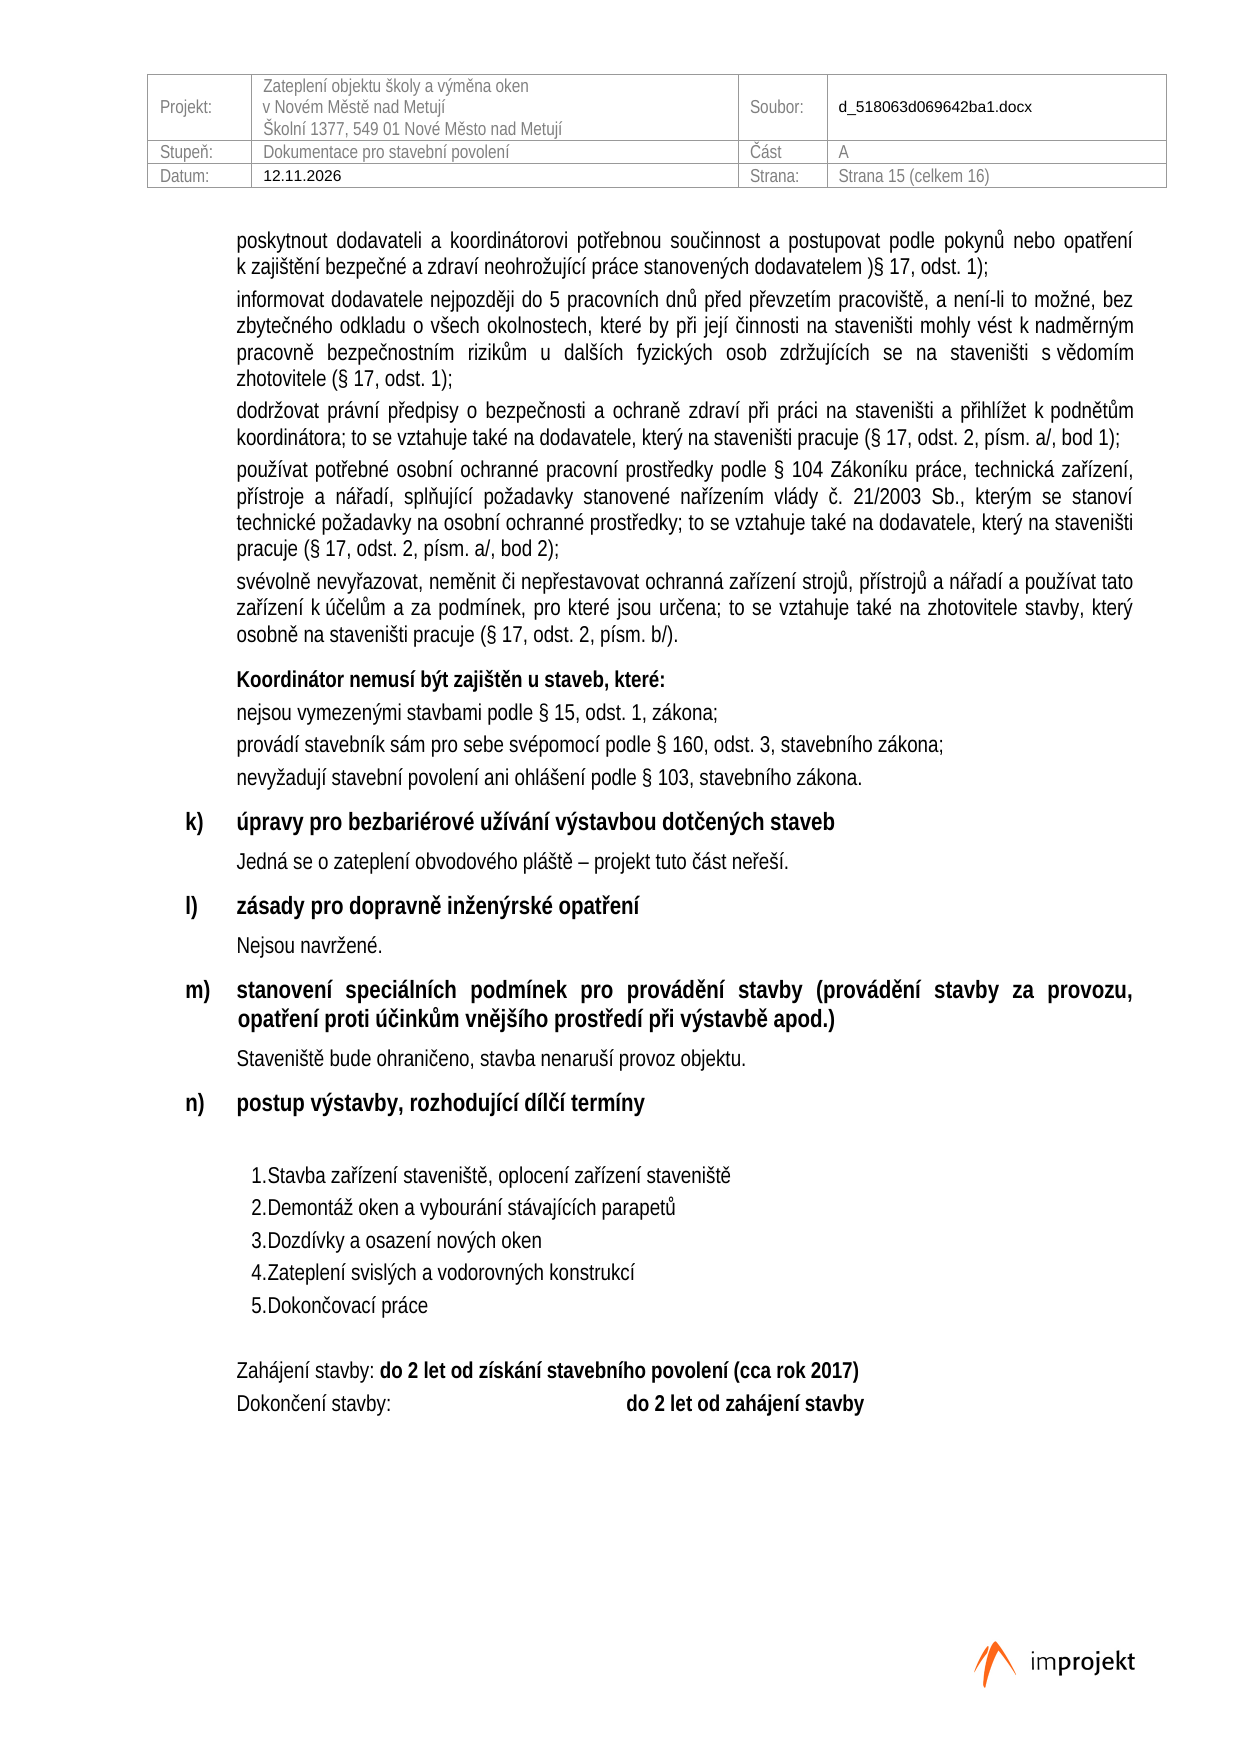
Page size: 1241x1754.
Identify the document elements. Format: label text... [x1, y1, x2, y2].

text Zahájení stavby: do 2 let od získání stavebního povolení (cca rok 2017) [236, 1357, 1134, 1383]
text Staveniště bude ohraničeno, stavba nenaruší provoz objektu. [236, 1045, 1134, 1071]
list Dokončovací práce [236, 1292, 1134, 1318]
picture [972, 1639, 1137, 1689]
subtitle úpravy pro bezbariérové užívání výstavbou dotčených staveb [185, 807, 1134, 835]
text svévolně nevyřazovat, neměnit či nepřestavovat ochranná zařízení strojů, přístrojů a nářadí a používat tato zařízení k účelům a za podmínek, pro které jsou určena; to se vztahuje také na zhotovitele stavby, který osobně na staveništi pracuje (§ 17, odst. 2, písm. b/). [236, 568, 1134, 647]
text Nejsou navržené. [236, 932, 1134, 958]
list Dozdívky a osazení nových oken [236, 1227, 1134, 1253]
list Stavba zařízení staveniště, oplocení zařízení staveniště [236, 1162, 1134, 1188]
text poskytnout dodavateli a koordinátorovi potřebnou součinnost a postupovat podle pokynů nebo opatření k zajištění bezpečné a zdraví neohrožující práce stanovených dodavatelem )§ 17, odst. 1); [236, 227, 1134, 279]
list Demontáž oken a vybourání stávajících parapetů [236, 1194, 1134, 1221]
subtitle stanovení speciálních podmínek pro provádění stavby (provádění stavby za provozu, opatření proti účinkům vnějšího prostředí při výstavbě apod.) [185, 975, 1134, 1032]
text dodržovat právní předpisy o bezpečnosti a ochraně zdraví při práci na staveništi a přihlížet k podnětům koordinátora; to se vztahuje také na dodavatele, který na staveništi pracuje (§ 17, odst. 2, písm. a/, bod 1); [236, 397, 1134, 450]
text Jedná se o zateplení obvodového pláště – projekt tuto část neřeší. [236, 848, 1134, 874]
subtitle zásady pro dopravně inženýrské opatření [185, 891, 1134, 919]
text provádí stavebník sám pro sebe svépomocí podle § 160, odst. 3, stavebního zákona; [236, 731, 1134, 757]
list Zateplení svislých a vodorovných konstrukcí [236, 1259, 1134, 1286]
subtitle postup výstavby, rozhodující dílčí termíny [185, 1088, 1134, 1116]
text Dokončení stavby: do 2 let od zahájení stavby [236, 1390, 1134, 1416]
text nevyžadují stavební povolení ani ohlášení podle § 103, stavebního zákona. [236, 764, 1134, 790]
text používat potřebné osobní ochranné pracovní prostředky podle § 104 Zákoníku práce, technická zařízení, přístroje a nářadí, splňující požadavky stanovené nařízením vlády č. 21/2003 Sb., kterým se stanoví technické požadavky na osobní ochranné prostředky; to se vztahuje také na dodavatele, který na staveništi pracuje (§ 17, odst. 2, písm. a/, bod 2); [236, 456, 1134, 562]
text Koordinátor nemusí být zajištěn u staveb, které: [236, 666, 1134, 692]
text informovat dodavatele nejpozději do 5 pracovních dnů před převzetím pracoviště, a není-li to možné, bez zbytečného odkladu o všech okolnostech, které by při její činnosti na staveništi mohly vést k nadměrným pracovně bezpečnostním rizikům u dalších fyzických osob zdržujících se na staveništi s vědomím zhotovitele (§ 17, odst. 1); [236, 286, 1134, 391]
text nejsou vymezenými stavbami podle § 15, odst. 1, zákona; [236, 698, 1134, 725]
